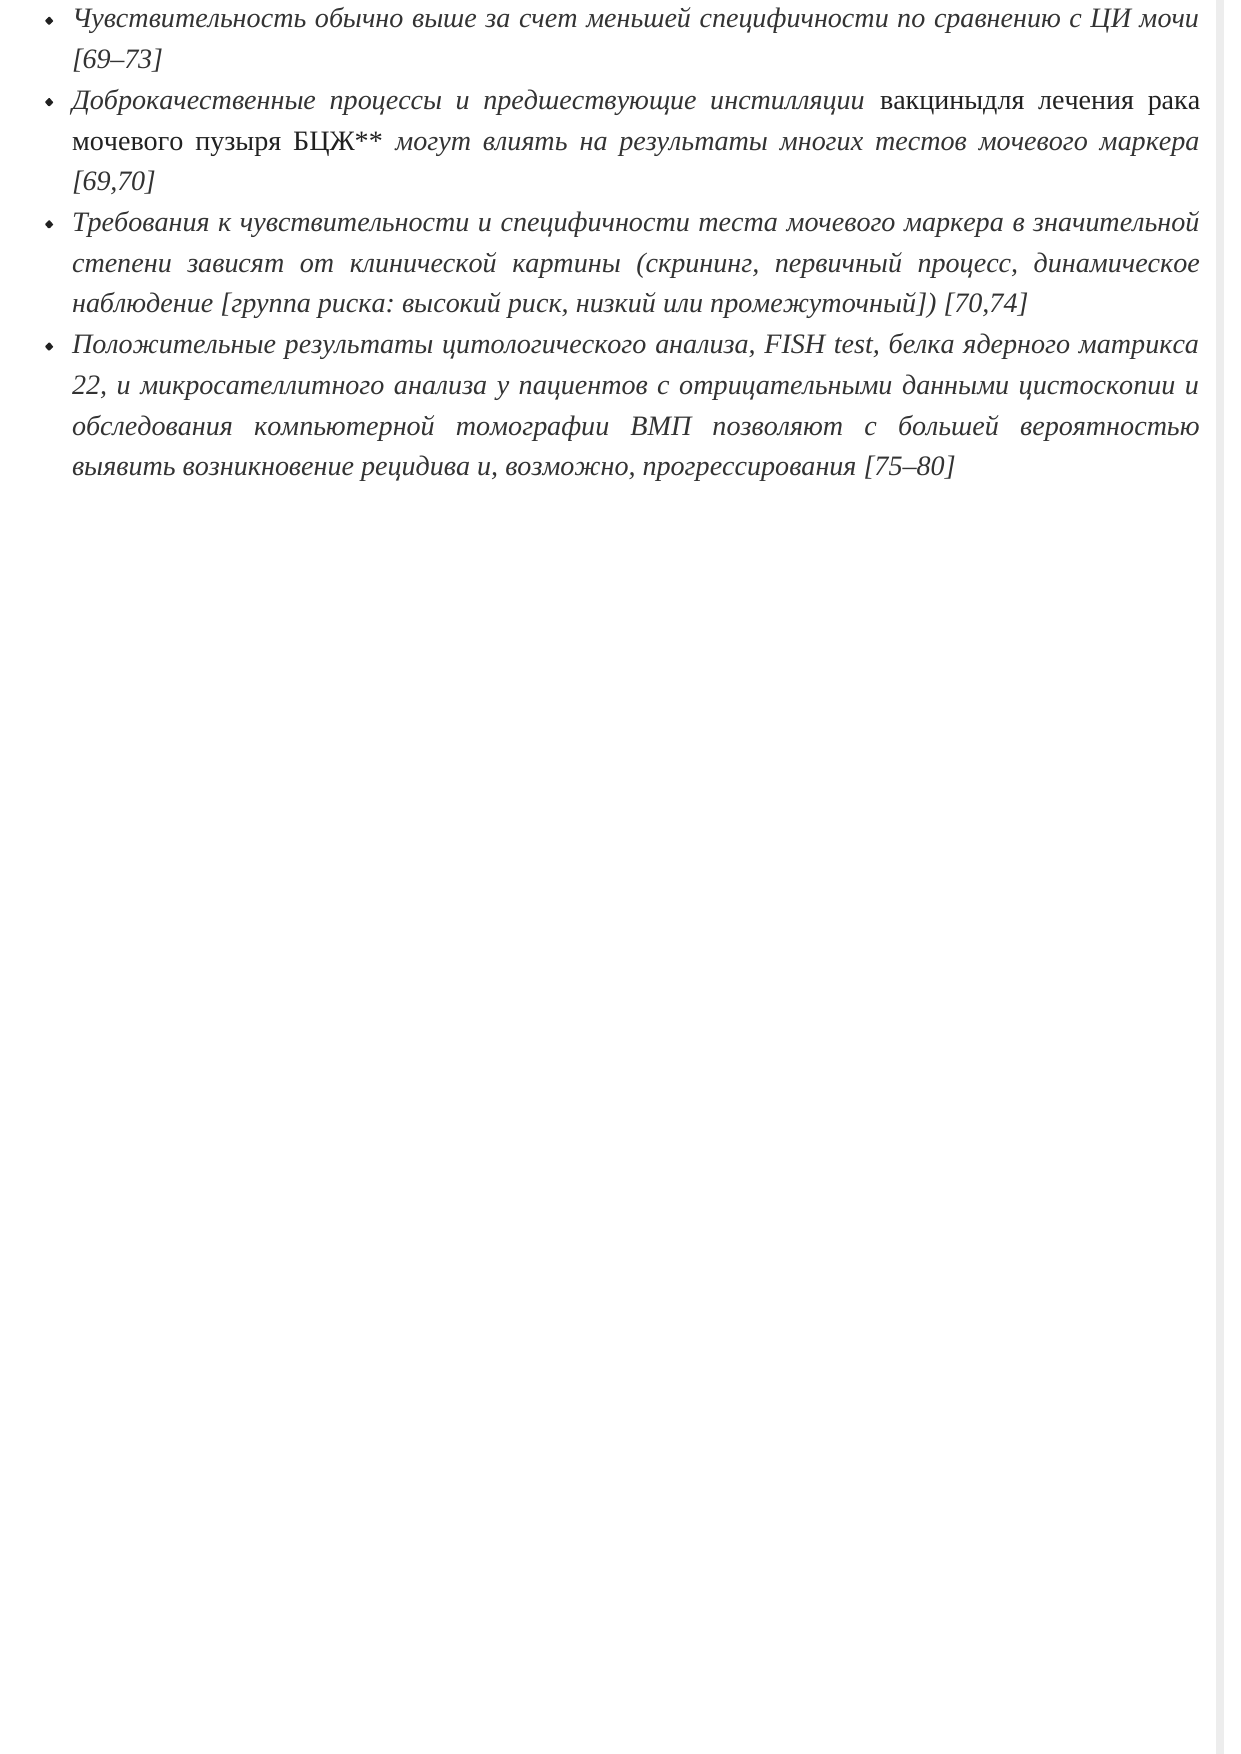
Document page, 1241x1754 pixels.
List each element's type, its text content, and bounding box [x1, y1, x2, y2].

text Чувствительность обычно выше за счет меньшей специфичности по сравнению с ЦИ мочи [69–73] [72, 1, 1201, 74]
text Доброкачественные процессы и предшествующие инстилляции вакциныдля лечения рака мочевого пузыря БЦЖ** могут влиять на результаты многих тестов мочевого маркера [69,70] [72, 83, 1201, 197]
text Положительные результаты цитологического анализа, FISH test, белка ядерного матрикса 22, и микросателлитного анализа у пациентов с отрицательными данными цистоскопии и обследования компьютерной томографии ВМП позволяют с большей вероятностью выявить возникновение рецидива и, возможно, прогрессирования [75–80] [72, 327, 1201, 482]
text Требования к чувствительности и специфичности теста мочевого маркера в значительной степени зависят от клинической картины (скрининг, первичный процесс, динамическое наблюдение [группа риска: высокий риск, низкий или промежуточный]) [70,74] [72, 205, 1201, 319]
